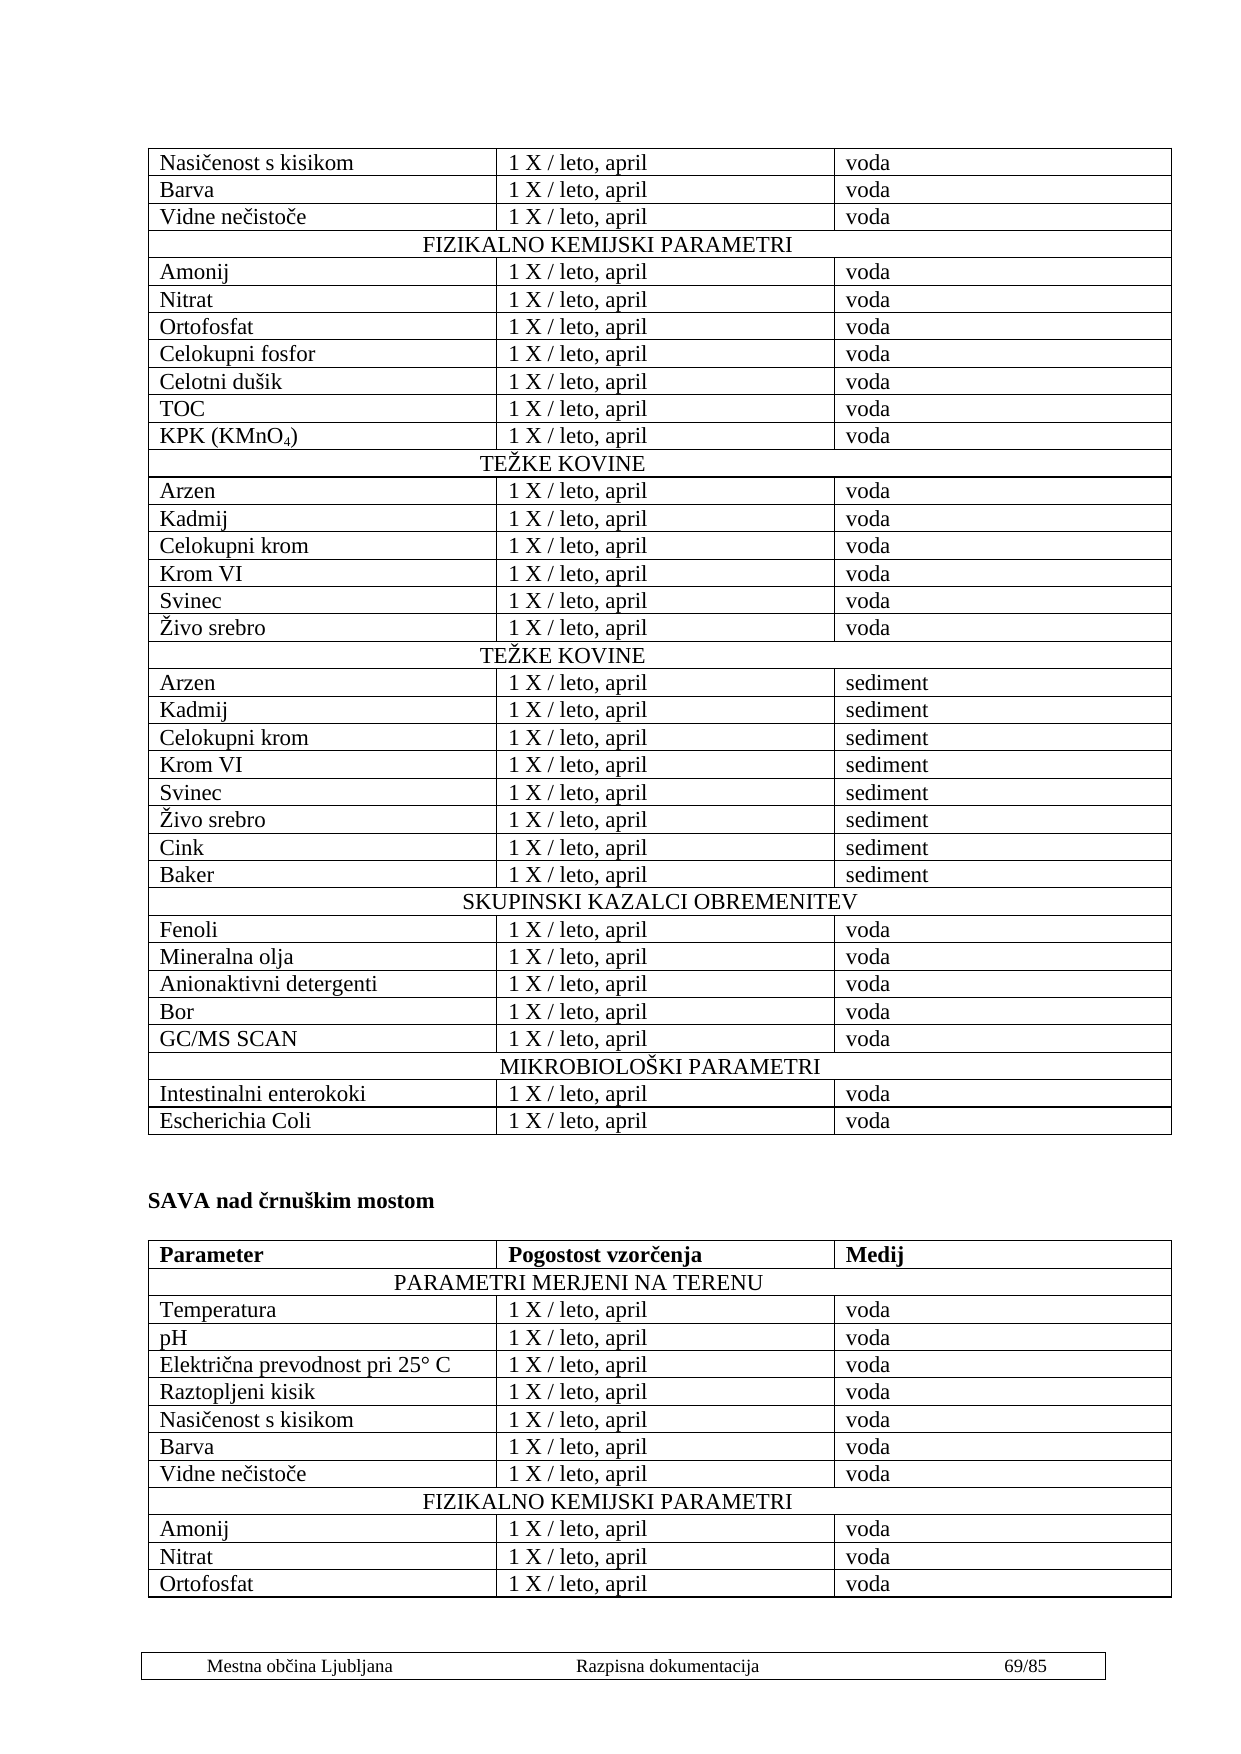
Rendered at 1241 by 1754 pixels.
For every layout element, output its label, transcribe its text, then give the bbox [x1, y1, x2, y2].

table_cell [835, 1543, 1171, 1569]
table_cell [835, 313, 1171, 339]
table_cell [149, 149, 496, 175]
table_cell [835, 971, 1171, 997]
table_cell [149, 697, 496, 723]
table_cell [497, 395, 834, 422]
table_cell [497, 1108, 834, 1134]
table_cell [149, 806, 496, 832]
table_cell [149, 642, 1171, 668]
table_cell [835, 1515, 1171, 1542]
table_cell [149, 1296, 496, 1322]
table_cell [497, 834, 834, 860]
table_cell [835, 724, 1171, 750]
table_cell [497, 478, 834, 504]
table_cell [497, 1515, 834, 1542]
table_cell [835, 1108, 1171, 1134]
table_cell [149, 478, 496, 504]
text SAVA nad črnuškim mostom [148, 1188, 1093, 1214]
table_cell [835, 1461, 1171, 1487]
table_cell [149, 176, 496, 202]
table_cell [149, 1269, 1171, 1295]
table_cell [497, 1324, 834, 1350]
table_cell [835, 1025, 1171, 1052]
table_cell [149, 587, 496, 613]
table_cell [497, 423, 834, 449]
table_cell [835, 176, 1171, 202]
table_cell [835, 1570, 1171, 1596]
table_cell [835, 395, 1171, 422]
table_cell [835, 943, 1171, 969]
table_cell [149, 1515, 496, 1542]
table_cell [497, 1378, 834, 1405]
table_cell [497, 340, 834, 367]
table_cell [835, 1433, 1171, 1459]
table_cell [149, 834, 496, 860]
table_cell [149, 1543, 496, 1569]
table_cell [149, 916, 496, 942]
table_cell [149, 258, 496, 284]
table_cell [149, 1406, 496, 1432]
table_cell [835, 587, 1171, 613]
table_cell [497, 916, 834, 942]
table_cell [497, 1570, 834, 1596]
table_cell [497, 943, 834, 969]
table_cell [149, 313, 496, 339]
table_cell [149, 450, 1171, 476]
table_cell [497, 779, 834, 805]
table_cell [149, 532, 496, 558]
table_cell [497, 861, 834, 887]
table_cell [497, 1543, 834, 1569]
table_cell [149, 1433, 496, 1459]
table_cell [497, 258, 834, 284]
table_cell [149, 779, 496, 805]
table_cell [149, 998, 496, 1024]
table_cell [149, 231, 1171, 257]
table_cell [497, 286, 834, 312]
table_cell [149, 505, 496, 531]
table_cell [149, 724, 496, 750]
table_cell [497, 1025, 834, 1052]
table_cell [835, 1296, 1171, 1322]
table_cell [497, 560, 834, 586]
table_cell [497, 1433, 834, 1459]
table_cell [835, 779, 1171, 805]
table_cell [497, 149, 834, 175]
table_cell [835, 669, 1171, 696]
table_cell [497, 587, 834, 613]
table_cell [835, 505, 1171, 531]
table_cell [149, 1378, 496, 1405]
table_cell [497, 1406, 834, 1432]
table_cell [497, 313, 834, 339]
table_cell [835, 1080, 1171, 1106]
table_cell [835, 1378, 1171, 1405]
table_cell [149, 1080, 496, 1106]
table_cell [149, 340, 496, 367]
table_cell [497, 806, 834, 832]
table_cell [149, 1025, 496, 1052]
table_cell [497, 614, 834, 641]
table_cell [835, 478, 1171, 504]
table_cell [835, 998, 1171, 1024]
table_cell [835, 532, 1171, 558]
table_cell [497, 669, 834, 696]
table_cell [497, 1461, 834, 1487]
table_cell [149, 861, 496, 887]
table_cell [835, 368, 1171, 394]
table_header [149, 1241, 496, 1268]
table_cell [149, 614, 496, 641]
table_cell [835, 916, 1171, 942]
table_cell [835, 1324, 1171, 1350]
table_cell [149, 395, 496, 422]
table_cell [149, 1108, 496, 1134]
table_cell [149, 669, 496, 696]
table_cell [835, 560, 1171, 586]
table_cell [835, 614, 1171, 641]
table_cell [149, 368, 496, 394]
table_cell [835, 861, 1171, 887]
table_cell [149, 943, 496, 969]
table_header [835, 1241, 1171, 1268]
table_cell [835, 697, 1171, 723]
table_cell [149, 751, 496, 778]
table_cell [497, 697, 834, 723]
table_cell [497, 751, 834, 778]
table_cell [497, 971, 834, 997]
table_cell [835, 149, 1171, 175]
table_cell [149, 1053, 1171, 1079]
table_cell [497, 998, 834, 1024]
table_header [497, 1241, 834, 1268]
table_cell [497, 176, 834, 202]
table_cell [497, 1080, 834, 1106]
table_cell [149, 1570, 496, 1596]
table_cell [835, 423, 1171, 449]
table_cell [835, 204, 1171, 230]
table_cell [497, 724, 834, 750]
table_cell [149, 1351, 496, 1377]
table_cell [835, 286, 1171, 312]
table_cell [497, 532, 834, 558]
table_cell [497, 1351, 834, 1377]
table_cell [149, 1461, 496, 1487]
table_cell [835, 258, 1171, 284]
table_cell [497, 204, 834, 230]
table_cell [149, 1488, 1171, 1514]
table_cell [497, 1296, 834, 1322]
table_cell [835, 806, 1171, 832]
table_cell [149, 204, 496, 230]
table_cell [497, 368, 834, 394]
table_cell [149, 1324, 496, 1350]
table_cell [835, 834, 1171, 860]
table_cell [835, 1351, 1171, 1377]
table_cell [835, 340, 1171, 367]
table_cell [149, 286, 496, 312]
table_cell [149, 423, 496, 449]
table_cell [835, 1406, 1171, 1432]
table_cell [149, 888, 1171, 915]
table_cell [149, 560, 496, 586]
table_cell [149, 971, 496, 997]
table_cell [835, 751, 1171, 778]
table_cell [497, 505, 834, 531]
